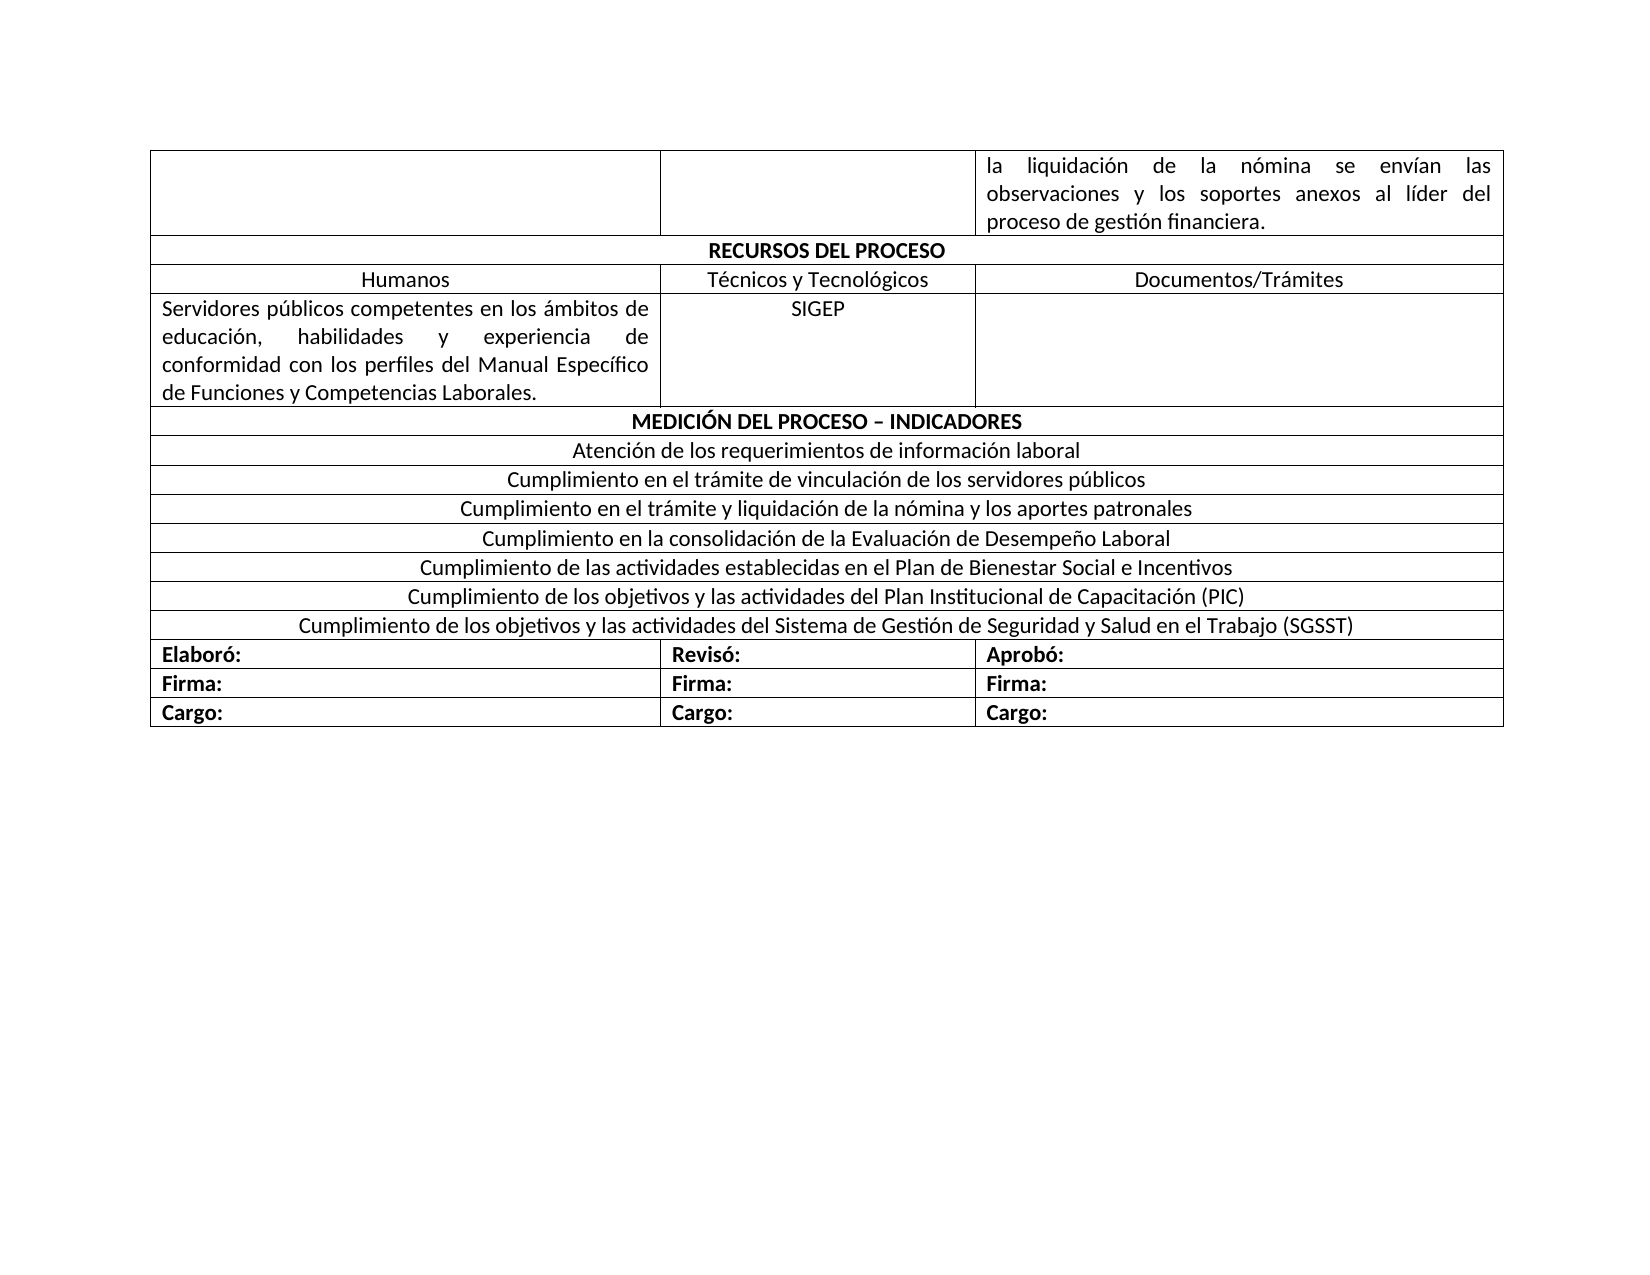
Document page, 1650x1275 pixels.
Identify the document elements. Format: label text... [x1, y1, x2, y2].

table_cell SIGEP [661, 294, 975, 406]
table_cell Cumplimiento en el trámite de vinculación de los servidores públicos [151, 466, 1503, 493]
table_cell Cargo: [661, 698, 975, 726]
table_cell Servidores públicos competentes en los ámbitos de educación, habilidades y experiencia de conformidad con los perfiles del Manual Específico de Funciones y Competencias Laborales. [151, 294, 660, 406]
table_cell Cumplimiento en la consolidación de la Evaluación de Desempeño Laboral [151, 524, 1503, 552]
table_cell Atención de los requerimientos de información laboral [151, 436, 1503, 464]
table_cell RECURSOS DEL PROCESO [151, 236, 1503, 264]
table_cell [976, 151, 1503, 235]
table_cell Aprobó: [976, 640, 1503, 668]
table_cell Firma: [661, 669, 975, 697]
table_cell Elaboró: [151, 640, 660, 668]
table_cell Cumplimiento de los objetivos y las actividades del Plan Institucional de Capacitación (PIC) [151, 582, 1503, 610]
table_cell Cargo: [151, 698, 660, 726]
table_cell Cumplimiento de los objetivos y las actividades del Sistema de Gestión de Seguridad y Salud en el Trabajo (SGSST) [151, 611, 1503, 639]
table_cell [661, 151, 975, 235]
table_cell Cargo: [976, 698, 1503, 726]
table_cell Firma: [976, 669, 1503, 697]
table_cell Cumplimiento en el trámite y liquidación de la nómina y los aportes patronales [151, 495, 1503, 523]
table_cell MEDICIÓN DEL PROCESO – INDICADORES [151, 407, 1503, 435]
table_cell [151, 151, 660, 235]
table_cell Técnicos y Tecnológicos [661, 265, 975, 293]
table_cell Cumplimiento de las actividades establecidas en el Plan de Bienestar Social e Incentivos [151, 553, 1503, 581]
table_cell [976, 294, 1503, 406]
table_cell Documentos/Trámites [976, 265, 1503, 293]
table_cell Revisó: [661, 640, 975, 668]
table_cell Humanos [151, 265, 660, 293]
table_cell Firma: [151, 669, 660, 697]
